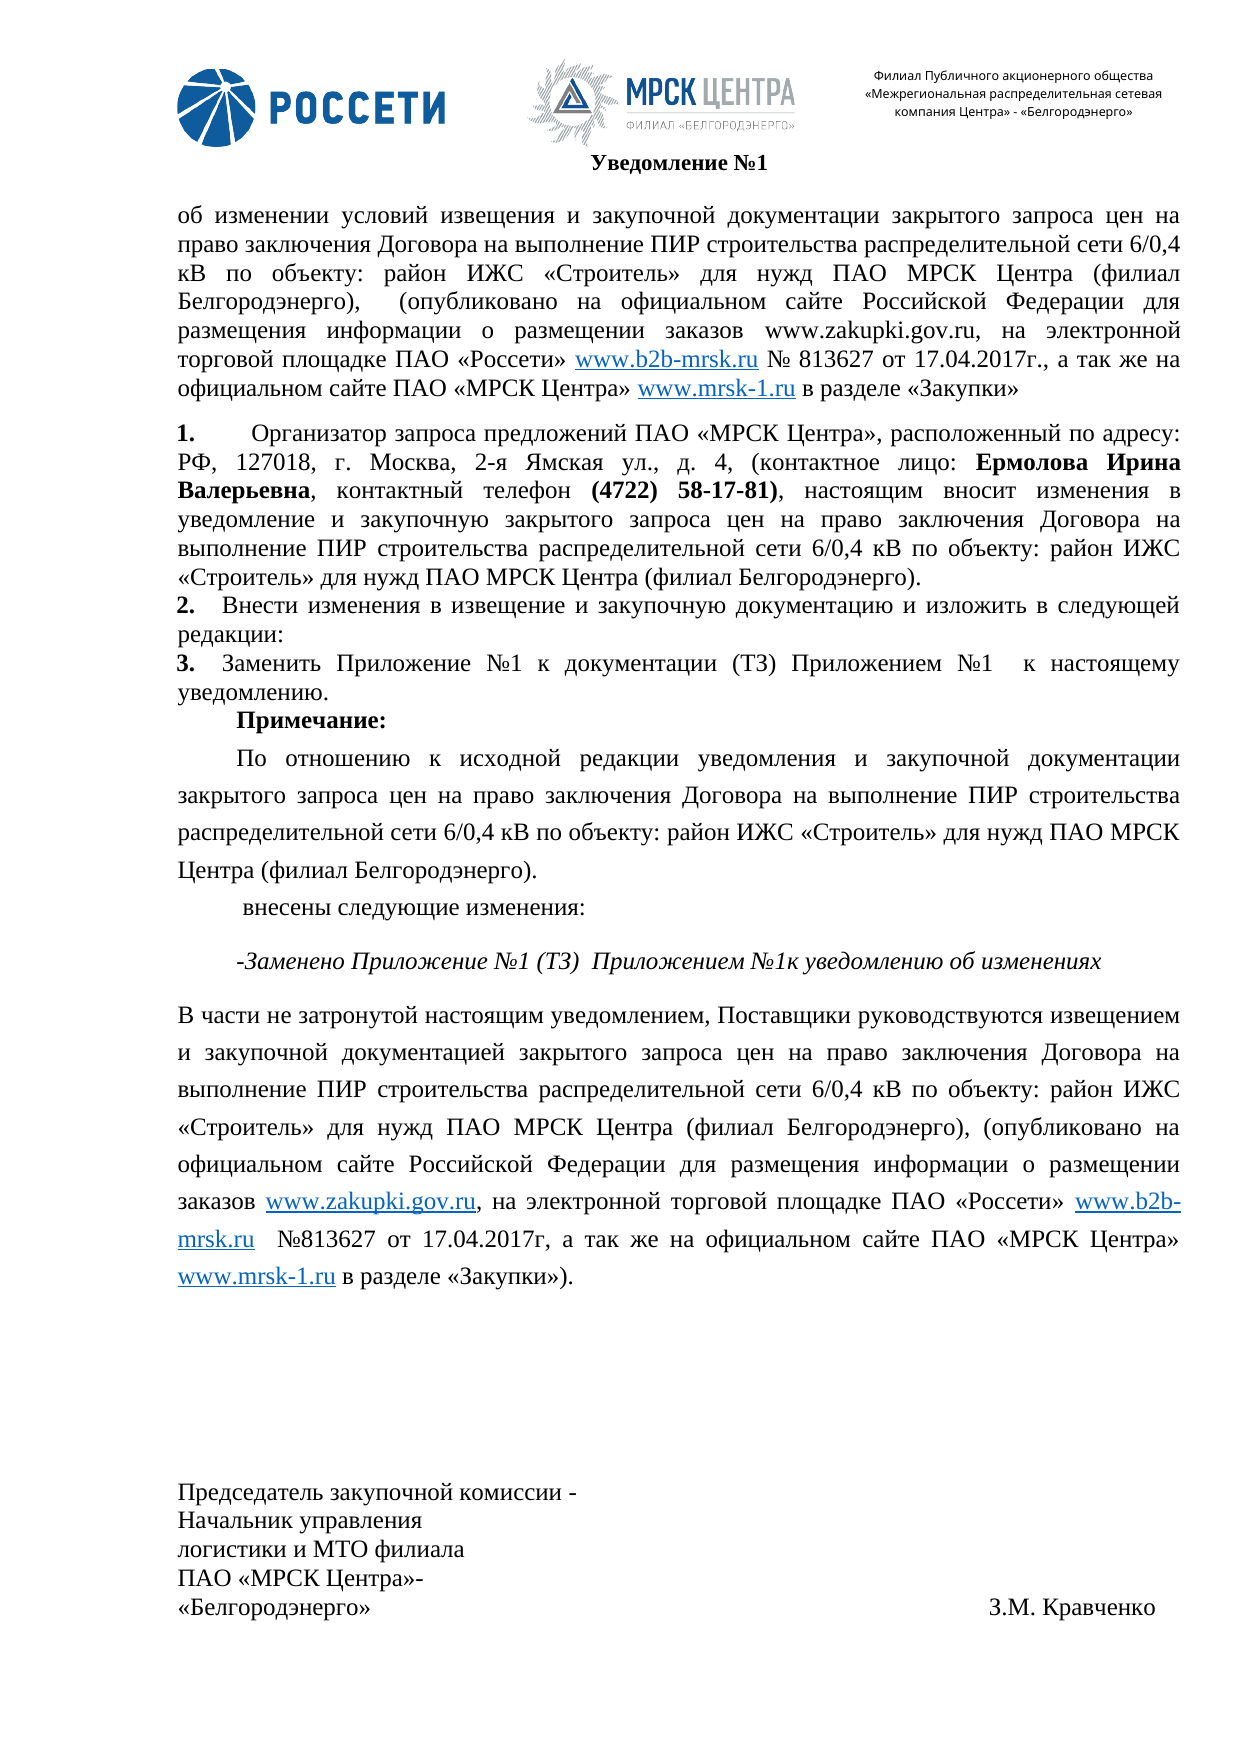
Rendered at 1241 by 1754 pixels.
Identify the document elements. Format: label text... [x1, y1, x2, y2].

text внесены следующие изменения: [177, 892, 1181, 921]
text об изменении условий извещения и закупочной документации закрытого запроса цен на право заключения Договора на выполнение ПИР строительства распределительной сети 6/0,4 кВ по объекту: район ИЖС «Строитель» для нужд ПАО МРСК Центра (филиал Белгородэнерго), (опубликовано на официальном сайте Российской Федерации для размещения информации о размещении заказов www.zakupki.gov.ru, на электронной торговой площадке ПАО «Россети» www.b2b-mrsk.ru № 813627 от 17.04.2017г., а так же на официальном сайте ПАО «МРСК Центра» www.mrsk-1.ru в разделе «Закупки» [177, 200, 1181, 401]
list Примечание: [177, 706, 1181, 734]
list Внести изменения в извещение и закупочную документацию и изложить в следующей редакции: [176, 591, 1181, 648]
picture [177, 69, 445, 147]
text -Заменено Приложение №1 (ТЗ) Приложением №1к уведомлению об изменениях [177, 946, 1181, 975]
list Заменить Приложение №1 к документации (ТЗ) Приложением №1 к настоящему уведомлению. [176, 648, 1181, 706]
text Уведомление №1 [177, 149, 1181, 176]
text ПАО «МРСК Центра»- [177, 1563, 1181, 1592]
text Председатель закупочной комиссии - [177, 1477, 1181, 1506]
text Начальник управления [177, 1506, 1181, 1534]
list Организатор запроса предложений ПАО «МРСК Центра», расположенный по адресу: РФ, 127018, г. Москва, 2-я Ямская ул., д. 4, (контактное лицо: Ермолова Ирина Валерьевна, контактный телефон (4722) 58-17-81), настоящим вносит изменения в уведомление и закупочную закрытого запроса цен на право заключения Договора на выполнение ПИР строительства распределительной сети 6/0,4 кВ по объекту: район ИЖС «Строитель» для нужд ПАО МРСК Центра (филиал Белгородэнерго). [176, 418, 1181, 591]
picture [527, 59, 795, 147]
list По отношению к исходной редакции уведомления и закупочной документации закрытого запроса цен на право заключения Договора на выполнение ПИР строительства распределительной сети 6/0,4 кВ по объекту: район ИЖС «Строитель» для нужд ПАО МРСК Центра (филиал Белгородэнерго). [177, 743, 1181, 883]
list В части не затронутой настоящим уведомлением, Поставщики руководствуются извещением и закупочной документацией закрытого запроса цен на право заключения Договора на выполнение ПИР строительства распределительной сети 6/0,4 кВ по объекту: район ИЖС «Строитель» для нужд ПАО МРСК Центра (филиал Белгородэнерго), (опубликовано на официальном сайте Российской Федерации для размещения информации о размещении заказов www.zakupki.gov.ru, на электронной торговой площадке ПАО «Россети» www.b2b-mrsk.ru №813627 от 17.04.2017г, а так же на официальном сайте ПАО «МРСК Центра» www.mrsk-1.ru в разделе «Закупки»). [177, 1000, 1181, 1290]
text «Белгородэнерго» З.М. Кравченко [177, 1592, 1181, 1621]
text логистики и МТО филиала [177, 1534, 1181, 1563]
